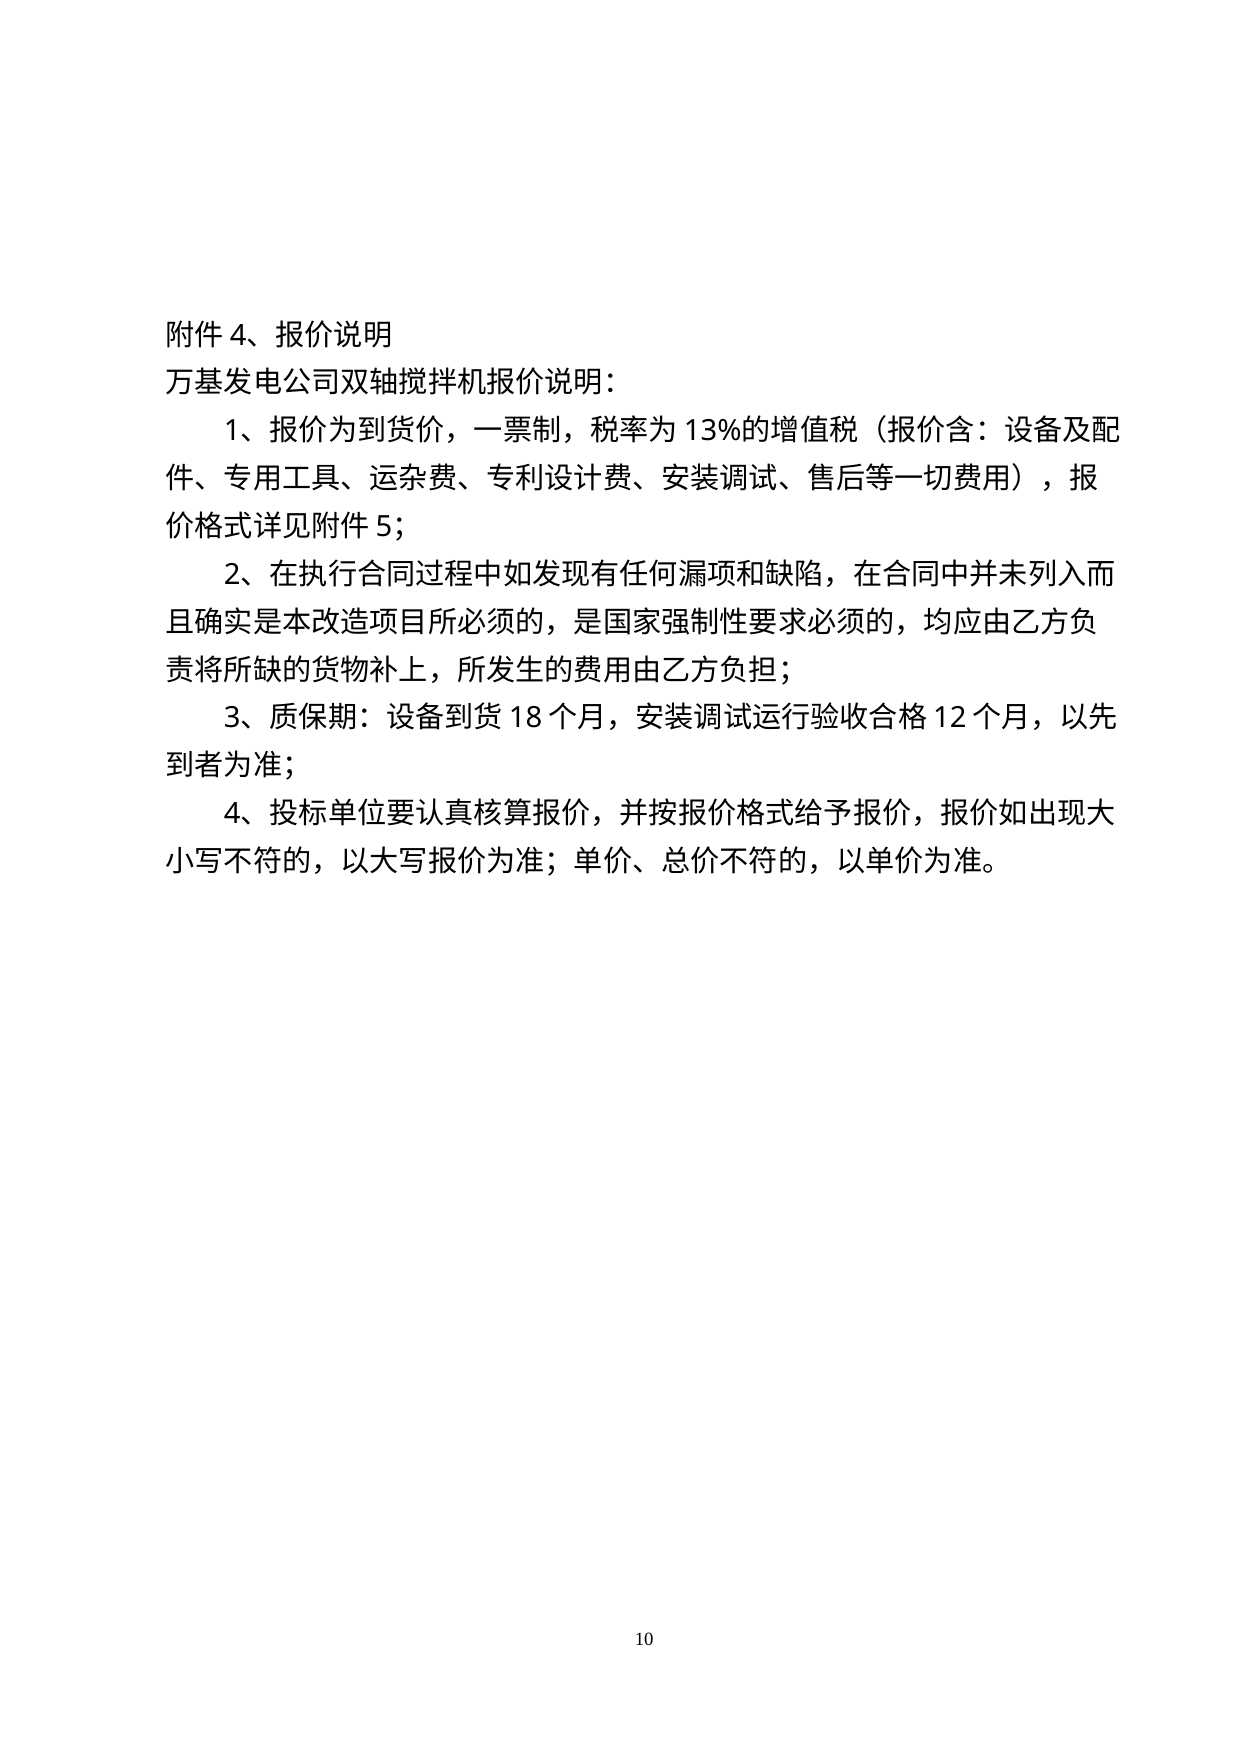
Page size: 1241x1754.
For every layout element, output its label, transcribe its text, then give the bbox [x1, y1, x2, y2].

text 万基发电公司双轴搅拌机报价说明： [165, 354, 1122, 402]
text 1、报价为到货价，一票制，税率为13%的增值税（报价含：设备及配件、专用工具、运杂费、专利设计费、安装调试、售后等一切费用），报价格式详见附件5； [165, 402, 1122, 546]
text 2、在执行合同过程中如发现有任何漏项和缺陷，在合同中并未列入而且确实是本改造项目所必须的，是国家强制性要求必须的，均应由乙方负责将所缺的货物补上，所发生的费用由乙方负担； [165, 546, 1122, 689]
text 附件4、报价说明 [165, 312, 1122, 354]
text 3、质保期：设备到货18个月，安装调试运行验收合格12个月，以先到者为准； [165, 689, 1122, 785]
text 4、投标单位要认真核算报价，并按报价格式给予报价，报价如出现大小写不符的，以大写报价为准；单价、总价不符的，以单价为准。 [165, 785, 1122, 881]
